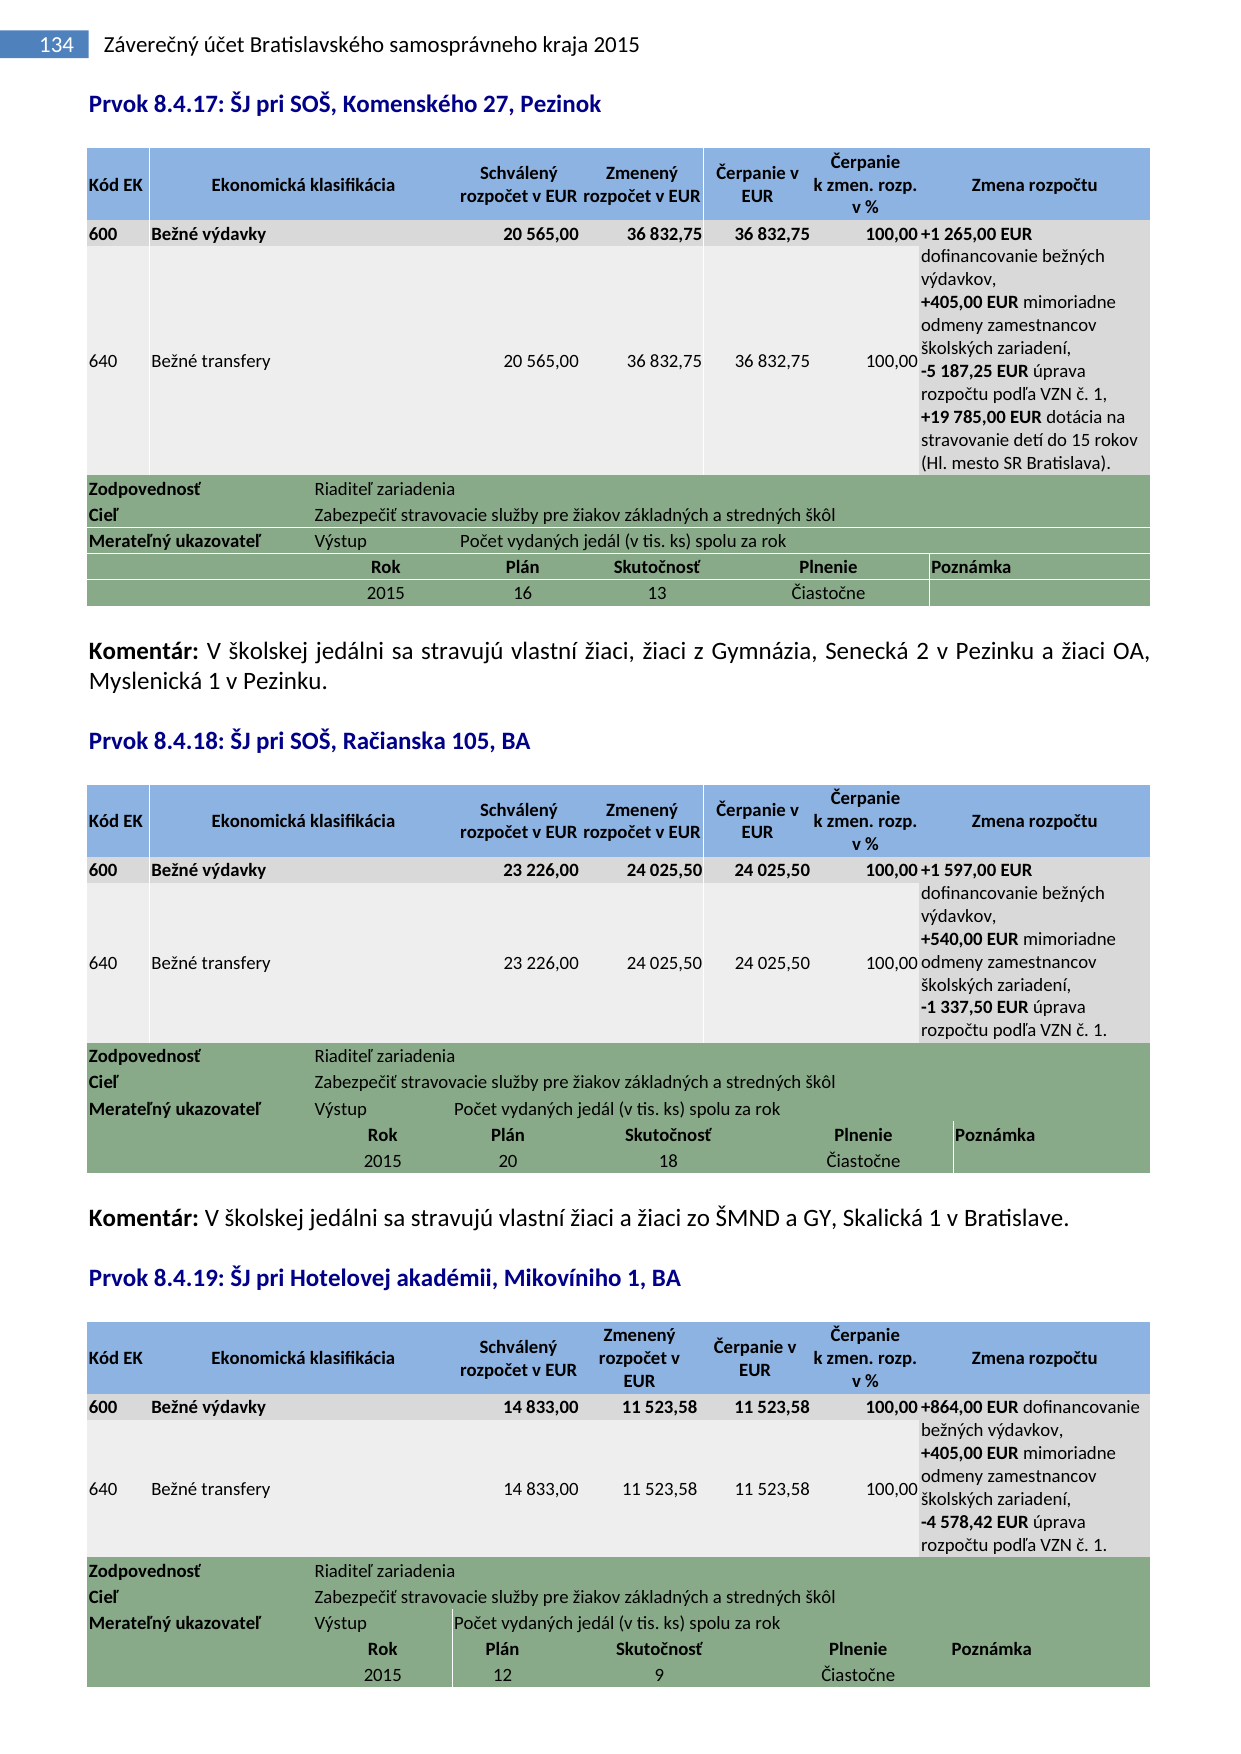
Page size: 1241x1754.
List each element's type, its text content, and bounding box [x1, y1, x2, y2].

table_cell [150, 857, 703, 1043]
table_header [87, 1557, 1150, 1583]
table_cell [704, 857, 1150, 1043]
text Prvok 8.4.19: ŠJ pri Hotelovej akadémii, Mikovíniho 1, BA [89, 1262, 1152, 1293]
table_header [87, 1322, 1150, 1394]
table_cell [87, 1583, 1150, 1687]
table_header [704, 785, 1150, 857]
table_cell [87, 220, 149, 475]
text Komentár: V školskej jedálni sa stravujú vlastní žiaci a žiaci zo ŠMND a GY, Skalická 1 v Bratislave. [89, 1202, 1152, 1233]
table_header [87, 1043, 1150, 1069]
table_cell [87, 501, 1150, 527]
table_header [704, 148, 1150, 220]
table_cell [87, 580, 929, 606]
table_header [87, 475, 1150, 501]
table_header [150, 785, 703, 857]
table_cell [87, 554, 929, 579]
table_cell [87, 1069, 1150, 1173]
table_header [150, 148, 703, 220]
text Prvok 8.4.17: ŠJ pri SOŠ, Komenského 27, Pezinok [89, 89, 1152, 119]
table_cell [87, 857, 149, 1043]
text Prvok 8.4.18: ŠJ pri SOŠ, Račianska 105, BA [89, 725, 1152, 756]
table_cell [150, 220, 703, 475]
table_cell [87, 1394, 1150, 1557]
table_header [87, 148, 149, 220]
text Komentár: V školskej jedálni sa stravujú vlastní žiaci, žiaci z Gymnázia, Senecká 2 v Pezinku a žiaci OA, Myslenická 1 v Pezinku. [89, 635, 1152, 696]
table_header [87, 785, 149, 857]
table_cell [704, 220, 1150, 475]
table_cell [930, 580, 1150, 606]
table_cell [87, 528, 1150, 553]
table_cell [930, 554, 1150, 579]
